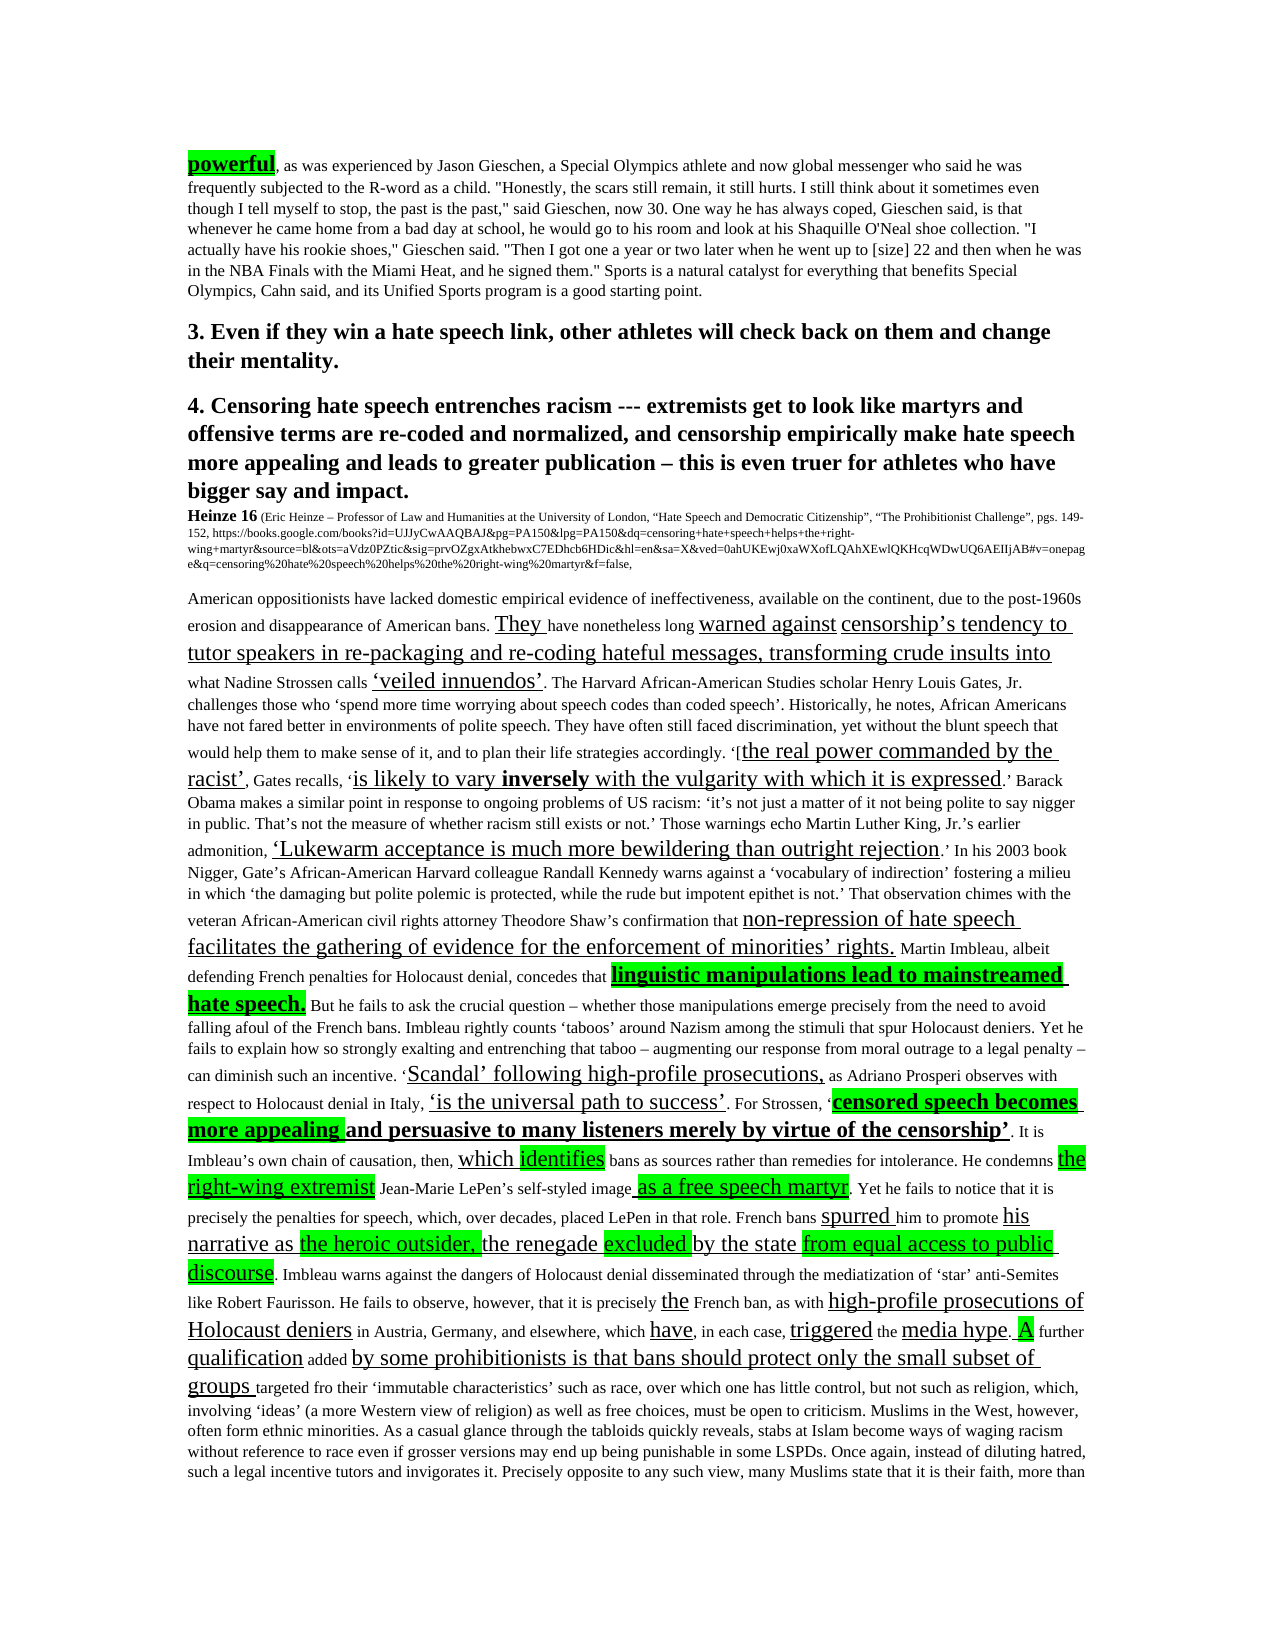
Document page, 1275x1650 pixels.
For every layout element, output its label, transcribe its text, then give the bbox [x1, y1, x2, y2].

text 3. Even if they win a hate speech link, other athletes will check back on them and change their mentality. [187, 318, 1087, 373]
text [187, 589, 1087, 1481]
text Heinze 16 (Eric Heinze – Professor of Law and Humanities at the University of London, “Hate Speech and Democratic Citizenship”, “The Prohibitionist Challenge”, pgs. 149-152, https://books.google.com/books?id=UJJyCwAAQBAJ&pg=PA150&lpg=PA150&dq=censoring+hate+speech+helps+the+right-wing+martyr&source=bl&ots=aVdz0PZtic&sig=prvOZgxAtkhebwxC7EDhcb6HDic&hl=en&sa=X&ved=0ahUKEwj0xaWXofLQAhXEwlQKHcqWDwUQ6AEIIjAB#v=onepage&q=censoring%20hate%20speech%20helps%20the%20right-wing%20martyr&f=false, [187, 506, 1087, 571]
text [187, 150, 1087, 300]
subtitle 4. Censoring hate speech entrenches racism --- extremists get to look like martyrs and offensive terms are re-coded and normalized, and censorship empirically make hate speech more appealing and leads to greater publication – this is even truer for athletes who have bigger say and impact. [187, 392, 1087, 503]
